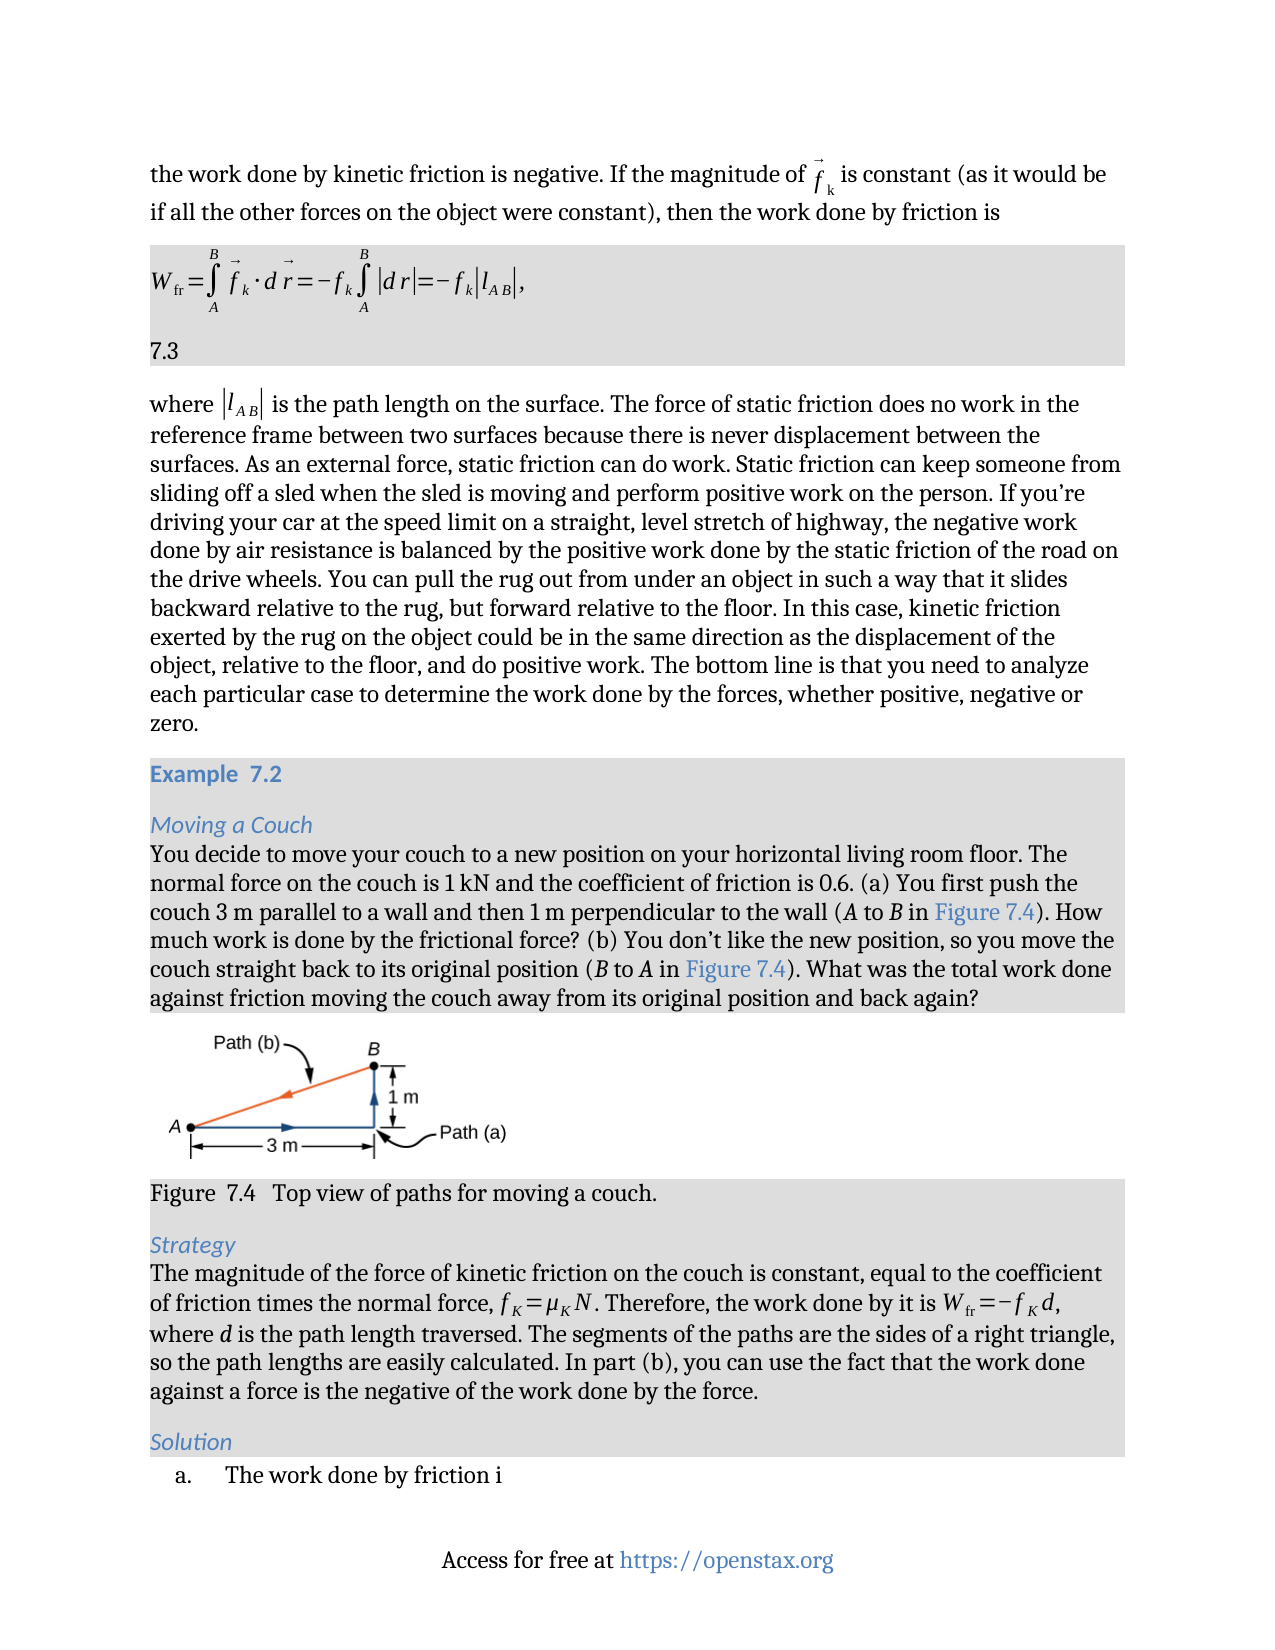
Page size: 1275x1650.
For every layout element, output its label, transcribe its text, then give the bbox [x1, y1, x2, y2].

text Figure 7.4 Top view of paths for moving a couch. [150, 1179, 1125, 1208]
text You decide to move your couch to a new position on your horizontal living room floor. The normal force on the couch is 1 kN and the coefficient of friction is 0.6. (a) You first push the couch 3 m parallel to a wall and then 1 m perpendicular to the wall (A to B in Figure 7.4). How much work is done by the frictional force? (b) You don’t like the new position, so you move the couch straight back to its original position (B to A in Figure 7.4). What was the total work done against friction moving the couch away from its original position and back again? [150, 840, 1125, 1013]
subtitle Solution [150, 1427, 1125, 1457]
text 7.3 [150, 337, 1125, 366]
picture [168, 1033, 507, 1159]
list The work done by friction i [175, 1461, 1125, 1489]
subtitle Moving a Couch [150, 809, 1125, 840]
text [150, 150, 1125, 227]
text where is the path length on the surface. The force of static friction does no work in the reference frame between two surfaces because there is never displacement between the surfaces. As an external force, static friction can do work. Static friction can keep someone from sliding off a sled when the sled is moving and perform positive work on the person. If you’re driving your car at the speed limit on a straight, level stretch of highway, the negative work done by air resistance is balanced by the positive work done by the static friction of the road on the drive wheels. You can pull the rug out from under an object in such a way that it slides backward relative to the rug, but forward relative to the floor. In this case, kinetic friction exerted by the rug on the object could be in the same direction as the displacement of the object, relative to the floor, and do positive work. The bottom line is that you need to analyze each particular case to determine the work done by the forces, whether positive, negative or zero. [150, 387, 1125, 737]
subtitle Example 7.2 [150, 758, 1125, 789]
subtitle Strategy [150, 1229, 1125, 1259]
text The magnitude of the force of kinetic friction on the couch is constant, equal to the coefficient of friction times the normal force, . Therefore, the work done by it is , where d is the path length traversed. The segments of the paths are the sides of a right triangle, so the path lengths are easily calculated. In part (b), you can use the fact that the work done against a force is the negative of the work done by the force. [150, 1259, 1125, 1406]
